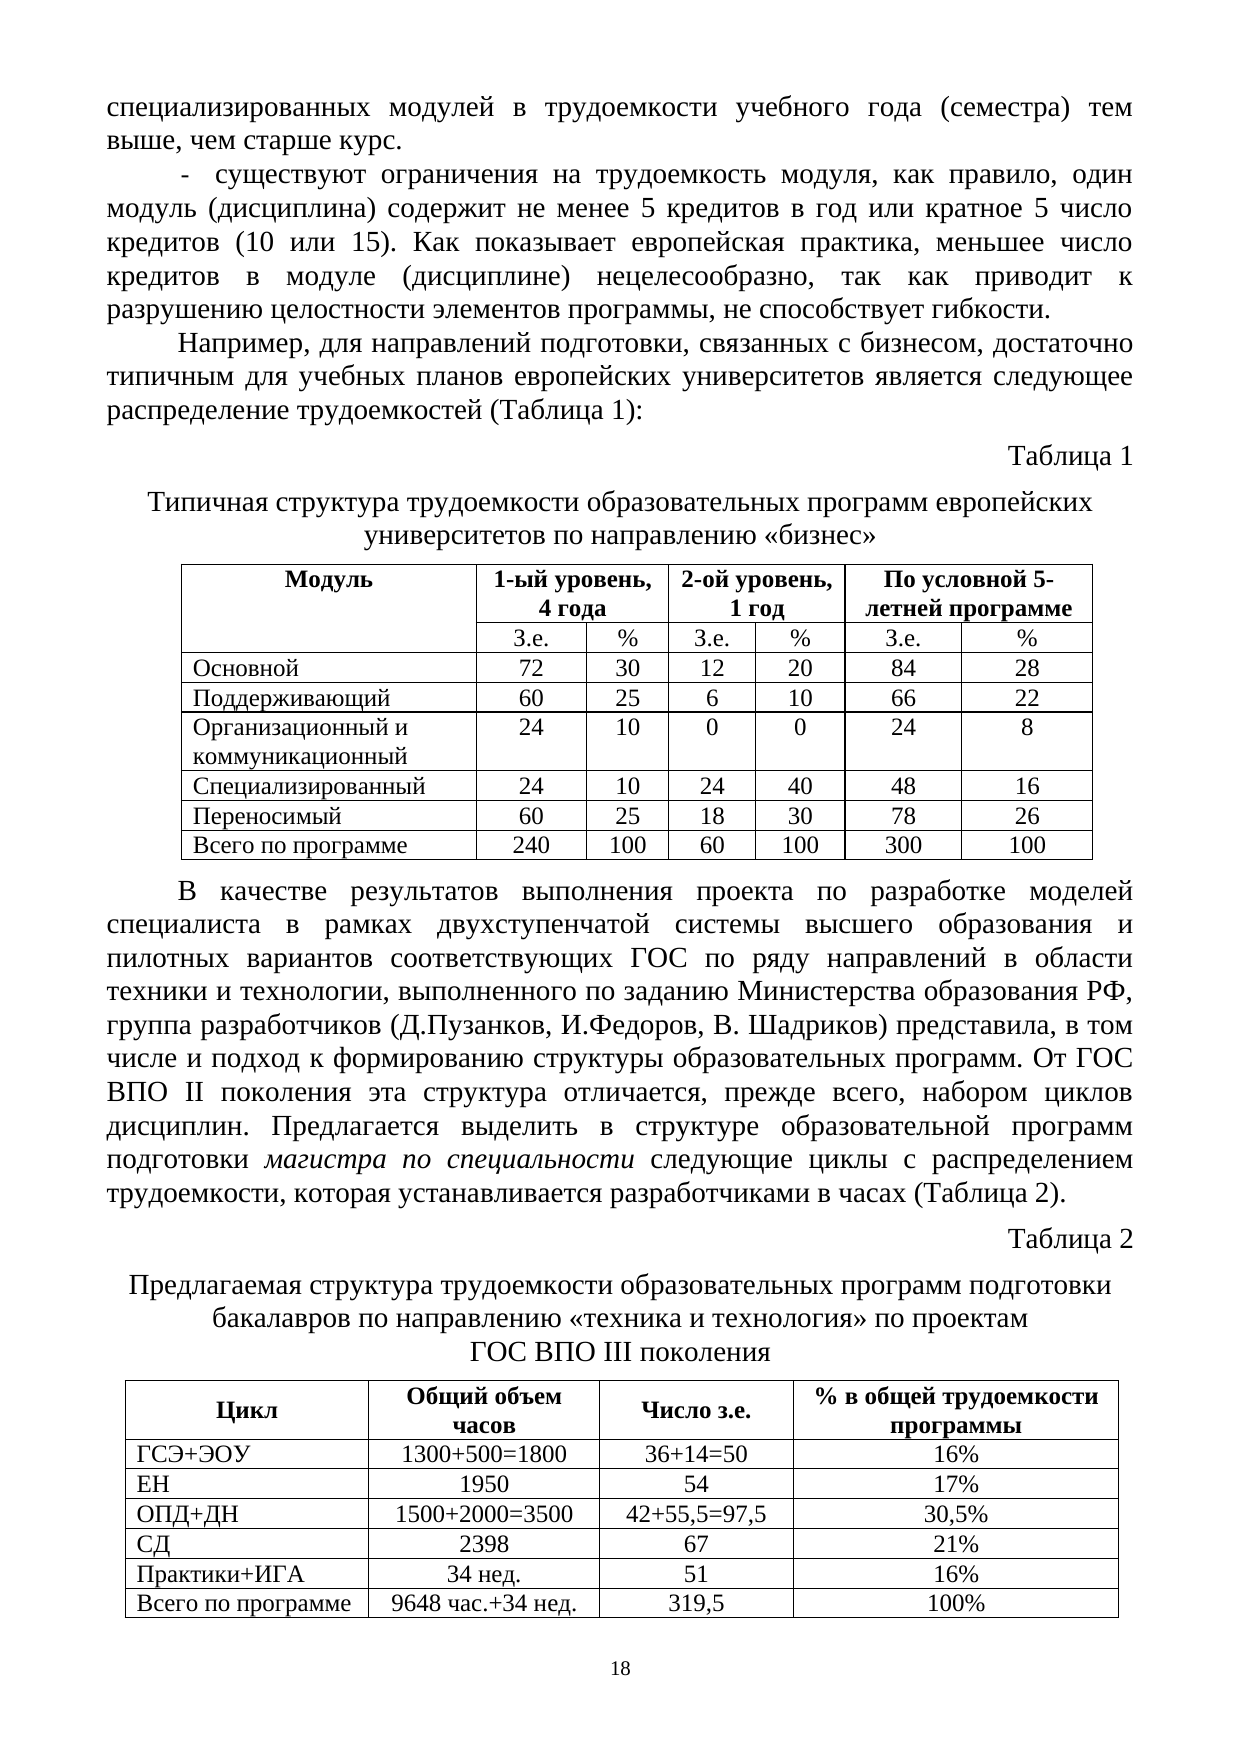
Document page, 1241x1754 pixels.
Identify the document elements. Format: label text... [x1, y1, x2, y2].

table_cell % [756, 623, 844, 652]
table_cell 40 [756, 771, 844, 800]
table_cell ОПД+ДН [126, 1499, 368, 1528]
table_cell 51 [600, 1559, 793, 1587]
table_cell 10 [756, 683, 844, 711]
table_cell % [962, 623, 1092, 652]
table_cell 24 [846, 713, 961, 770]
table_cell 48 [846, 771, 961, 800]
table_cell 18 [669, 801, 755, 829]
table_cell Всего по программе [182, 831, 476, 859]
table_cell 16% [794, 1559, 1118, 1587]
text Предлагаемая структура трудоемкости образовательных программ подготовки бакалавров по направлению «техника и технология» по проектам [106, 1267, 1134, 1334]
table_cell З.е. [846, 623, 961, 652]
table_cell 0 [669, 713, 755, 770]
table_header Общий объем часов [369, 1381, 599, 1438]
table_cell Организационный и коммуникационный [182, 713, 476, 770]
table_cell 21% [794, 1529, 1118, 1558]
table_cell 67 [600, 1529, 793, 1558]
table_cell 0 [756, 713, 844, 770]
text существуют ограничения на трудоемкость модуля, как правило, один модуль (дисциплина) содержит не менее 5 кредитов в год или кратное 5 число кредитов (10 или 15). Как показывает европейская практика, меньшее число кредитов в модуле (дисциплине) нецелесообразно, так как приводит к разрушению целостности элементов программы, не способствует гибкости. [106, 156, 1134, 325]
table_cell 22 [962, 683, 1092, 711]
table_cell 1950 [369, 1469, 599, 1498]
table_cell % [587, 623, 668, 652]
table_cell 36+14=50 [600, 1440, 793, 1468]
table_cell 30,5% [794, 1499, 1118, 1528]
table_cell 8 [962, 713, 1092, 770]
table_cell 60 [477, 683, 586, 711]
table_header По условной 5-летней программе [846, 565, 1092, 622]
table_cell З.е. [477, 623, 586, 652]
table_cell 60 [477, 801, 586, 829]
table_cell 30 [587, 653, 668, 682]
table_cell 28 [962, 653, 1092, 682]
table_cell З.е. [669, 623, 755, 652]
text Таблица 1 [106, 438, 1134, 471]
table_cell 24 [477, 771, 586, 800]
table_cell 25 [587, 683, 668, 711]
text В качестве результатов выполнения проекта по разработке моделей специалиста в рамках двухступенчатой системы высшего образования и пилотных вариантов соответствующих ГОС по ряду направлений в области техники и технологии, выполненного по заданию Министерства образования РФ, группа разработчиков (Д.Пузанков, И.Федоров, В. Шадриков) представила, в том числе и подход к формированию структуры образовательных программ. От ГОС ВПО II поколения эта структура отличается, прежде всего, набором циклов дисциплин. Предлагается выделить в структуре образовательной программ подготовки магистра по специальности следующие циклы с распределением трудоемкости, которая устанавливается разработчиками в часах (Таблица 2). [106, 873, 1134, 1208]
table_cell СД [126, 1529, 368, 1558]
table_cell 17% [794, 1469, 1118, 1498]
table_cell Поддерживающий [182, 683, 476, 711]
table_header 1-ый уровень, 4 года [477, 565, 668, 622]
table_cell Переносимый [182, 801, 476, 829]
table_header 2-ой уровень, 1 год [669, 565, 844, 622]
table_cell 100 [962, 831, 1092, 859]
table_cell 100% [794, 1589, 1118, 1617]
table_cell 240 [477, 831, 586, 859]
table_cell 16 [962, 771, 1092, 800]
table_cell 12 [669, 653, 755, 682]
table_cell 1500+2000=3500 [369, 1499, 599, 1528]
table_cell ЕН [126, 1469, 368, 1498]
table_cell 1300+500=1800 [369, 1440, 599, 1468]
table_header Модуль [182, 565, 476, 652]
text Типичная структура трудоемкости образовательных программ европейских университетов по направлению «бизнес» [106, 484, 1134, 551]
table_cell 100 [587, 831, 668, 859]
text Например, для направлений подготовки, связанных с бизнесом, достаточно типичным для учебных планов европейских университетов является следующее распределение трудоемкостей (Таблица 1): [106, 325, 1134, 425]
table_cell 100 [756, 831, 844, 859]
table_cell Практики+ИГА [126, 1559, 368, 1587]
table_cell 30 [756, 801, 844, 829]
table_cell 16% [794, 1440, 1118, 1468]
table_cell 72 [477, 653, 586, 682]
table_cell Специализированный [182, 771, 476, 800]
table_cell 10 [587, 713, 668, 770]
table_cell 78 [846, 801, 961, 829]
table_cell 319,5 [600, 1589, 793, 1617]
table_cell 10 [587, 771, 668, 800]
table_cell 60 [669, 831, 755, 859]
table_cell 34 нед. [369, 1559, 599, 1587]
table_cell 84 [846, 653, 961, 682]
table_header Цикл [126, 1381, 368, 1438]
table_cell 24 [669, 771, 755, 800]
table_cell Основной [182, 653, 476, 682]
table_cell 54 [600, 1469, 793, 1498]
table_cell 66 [846, 683, 961, 711]
table_cell 6 [669, 683, 755, 711]
table_cell 42+55,5=97,5 [600, 1499, 793, 1528]
table_header % в общей трудоемкости программы [794, 1381, 1118, 1438]
table_cell 300 [846, 831, 961, 859]
table_cell 26 [962, 801, 1092, 829]
table_cell 9648 час.+34 нед. [369, 1589, 599, 1617]
text ГОС ВПО III поколения [106, 1334, 1134, 1367]
table_cell 25 [587, 801, 668, 829]
table_header Число з.е. [600, 1381, 793, 1438]
table_cell Всего по программе [126, 1589, 368, 1617]
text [106, 89, 1134, 156]
table_cell 20 [756, 653, 844, 682]
table_cell 24 [477, 713, 586, 770]
table_cell 2398 [369, 1529, 599, 1558]
text Таблица 2 [106, 1221, 1134, 1254]
table_cell ГСЭ+ЭОУ [126, 1440, 368, 1468]
